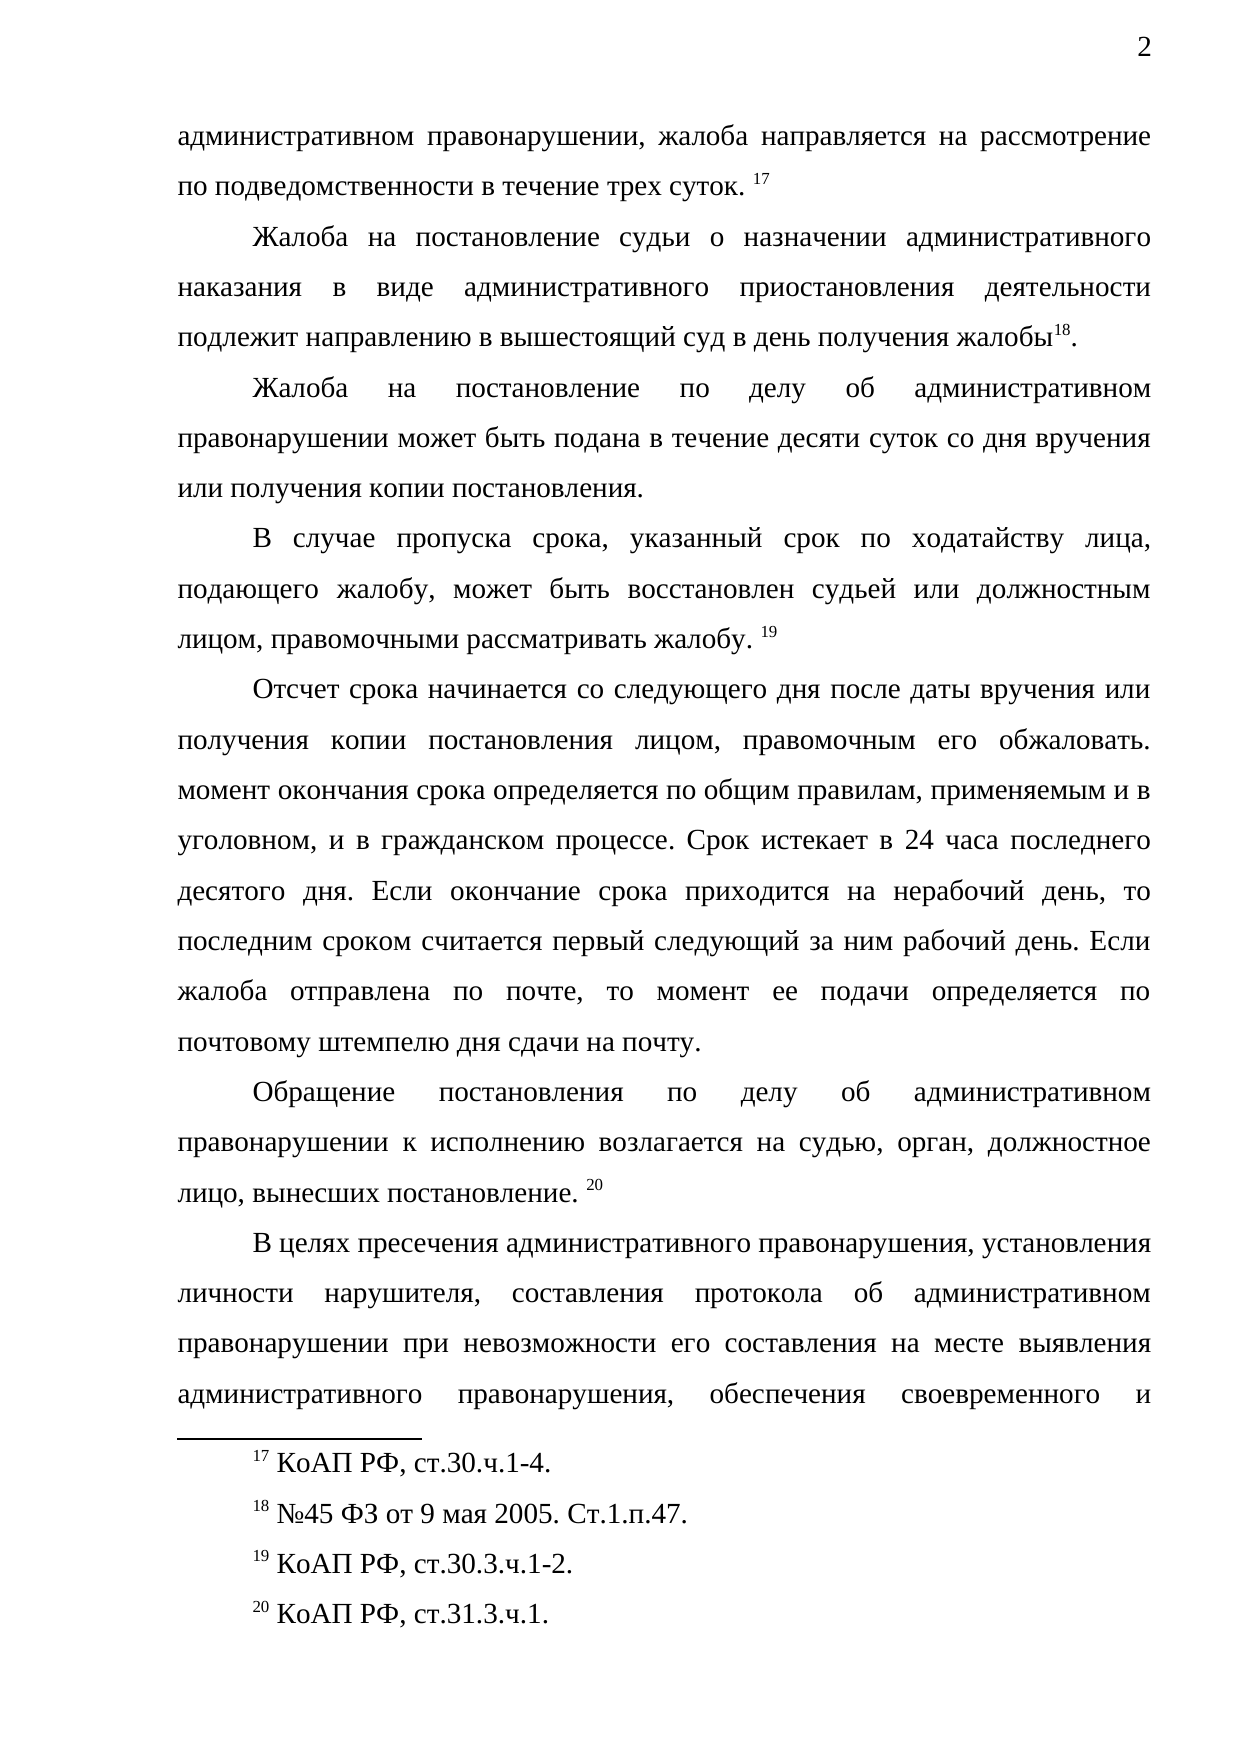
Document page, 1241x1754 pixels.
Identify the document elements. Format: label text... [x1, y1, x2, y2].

text В случае пропуска срока, указанный срок по ходатайству лица, подающего жалобу, может быть восстановлен судьей или должностным лицом, правомочными рассматривать жалобу. [177, 521, 1152, 655]
text Отсчет срока начинается со следующего дня после даты вручения или получения копии постановления лицом, правомочным его обжаловать. момент окончания срока определяется по общим правилам, применяемым и в уголовном, и в гражданском процессе. Срок истекает в 24 часа последнего десятого дня. Если окончание срока приходится на нерабочий день, то последним сроком считается первый следующий за ним рабочий день. Если жалоба отправлена по почте, то момент ее подачи определяется по почтовому штемпелю дня сдачи на почту. [177, 672, 1152, 1057]
text Жалоба на постановление судьи о назначении административного наказания в виде административного приостановления деятельности подлежит направлению в вышестоящий суд в день получения жалобы. [177, 219, 1152, 353]
text Жалоба на постановление по делу об административном правонарушении может быть подана в течение десяти суток со дня вручения или получения копии постановления. [177, 370, 1152, 504]
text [177, 118, 1152, 202]
text Обращение постановления по делу об административном правонарушении к исполнению возлагается на судью, орган, должностное лицо, вынесших постановление. [177, 1074, 1152, 1208]
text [177, 1225, 1152, 1409]
